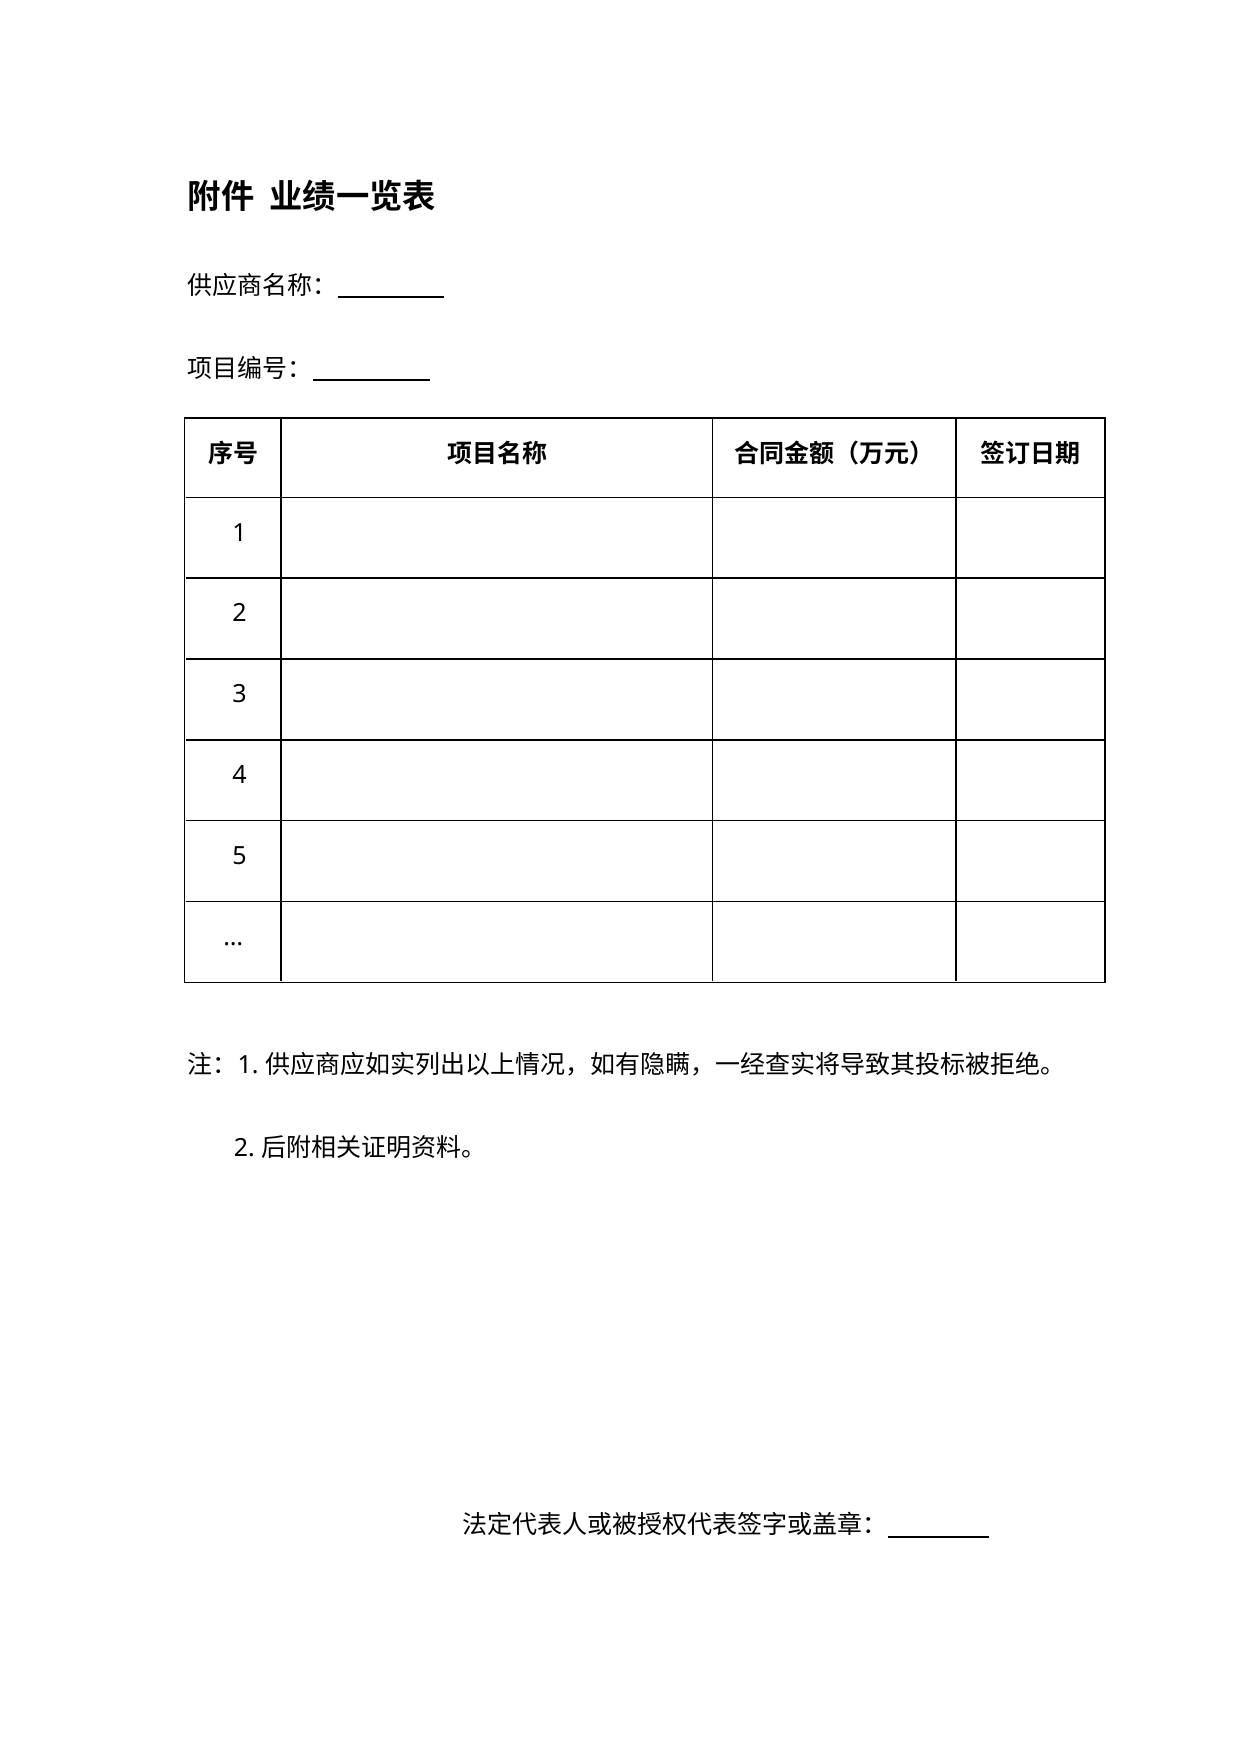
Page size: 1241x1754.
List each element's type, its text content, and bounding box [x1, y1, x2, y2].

table_cell 2 [185, 578, 280, 658]
table_cell [957, 498, 1104, 577]
table_header 项目名称 [282, 419, 712, 496]
table_header 合同金额（万元） [713, 419, 955, 496]
table_cell [713, 741, 955, 820]
text 项目编号： [187, 334, 1053, 399]
text 注：1. 供应商应如实列出以上情况，如有隐瞒，一经查实将导致其投标被拒绝。 [187, 1030, 1053, 1095]
table_cell [713, 579, 955, 658]
table_cell [957, 579, 1104, 658]
table_cell [282, 821, 712, 901]
table_cell [713, 821, 955, 901]
table_cell 4 [185, 740, 280, 820]
table_cell [957, 821, 1104, 901]
table_cell … [185, 902, 280, 981]
table_cell [282, 902, 712, 981]
table_cell [282, 660, 712, 739]
table_cell 3 [185, 659, 280, 739]
table_cell [957, 902, 1104, 981]
table_cell [957, 741, 1104, 820]
table_cell [957, 660, 1104, 739]
table_header 序号 [185, 419, 280, 496]
table_cell 1 [185, 498, 280, 577]
text 供应商名称： [187, 251, 1053, 316]
table_cell [282, 579, 712, 658]
text 2. 后附相关证明资料。 [187, 1113, 1053, 1178]
table_cell 5 [185, 821, 280, 901]
subtitle 附件 业绩一览表 [187, 162, 1053, 227]
table_cell [713, 498, 955, 577]
table_header 签订日期 [957, 419, 1104, 496]
table_cell [713, 902, 955, 981]
table_cell [713, 660, 955, 739]
table_cell [282, 498, 712, 577]
table_cell [282, 741, 712, 820]
text 法定代表人或被授权代表签字或盖章： [187, 1491, 1069, 1556]
